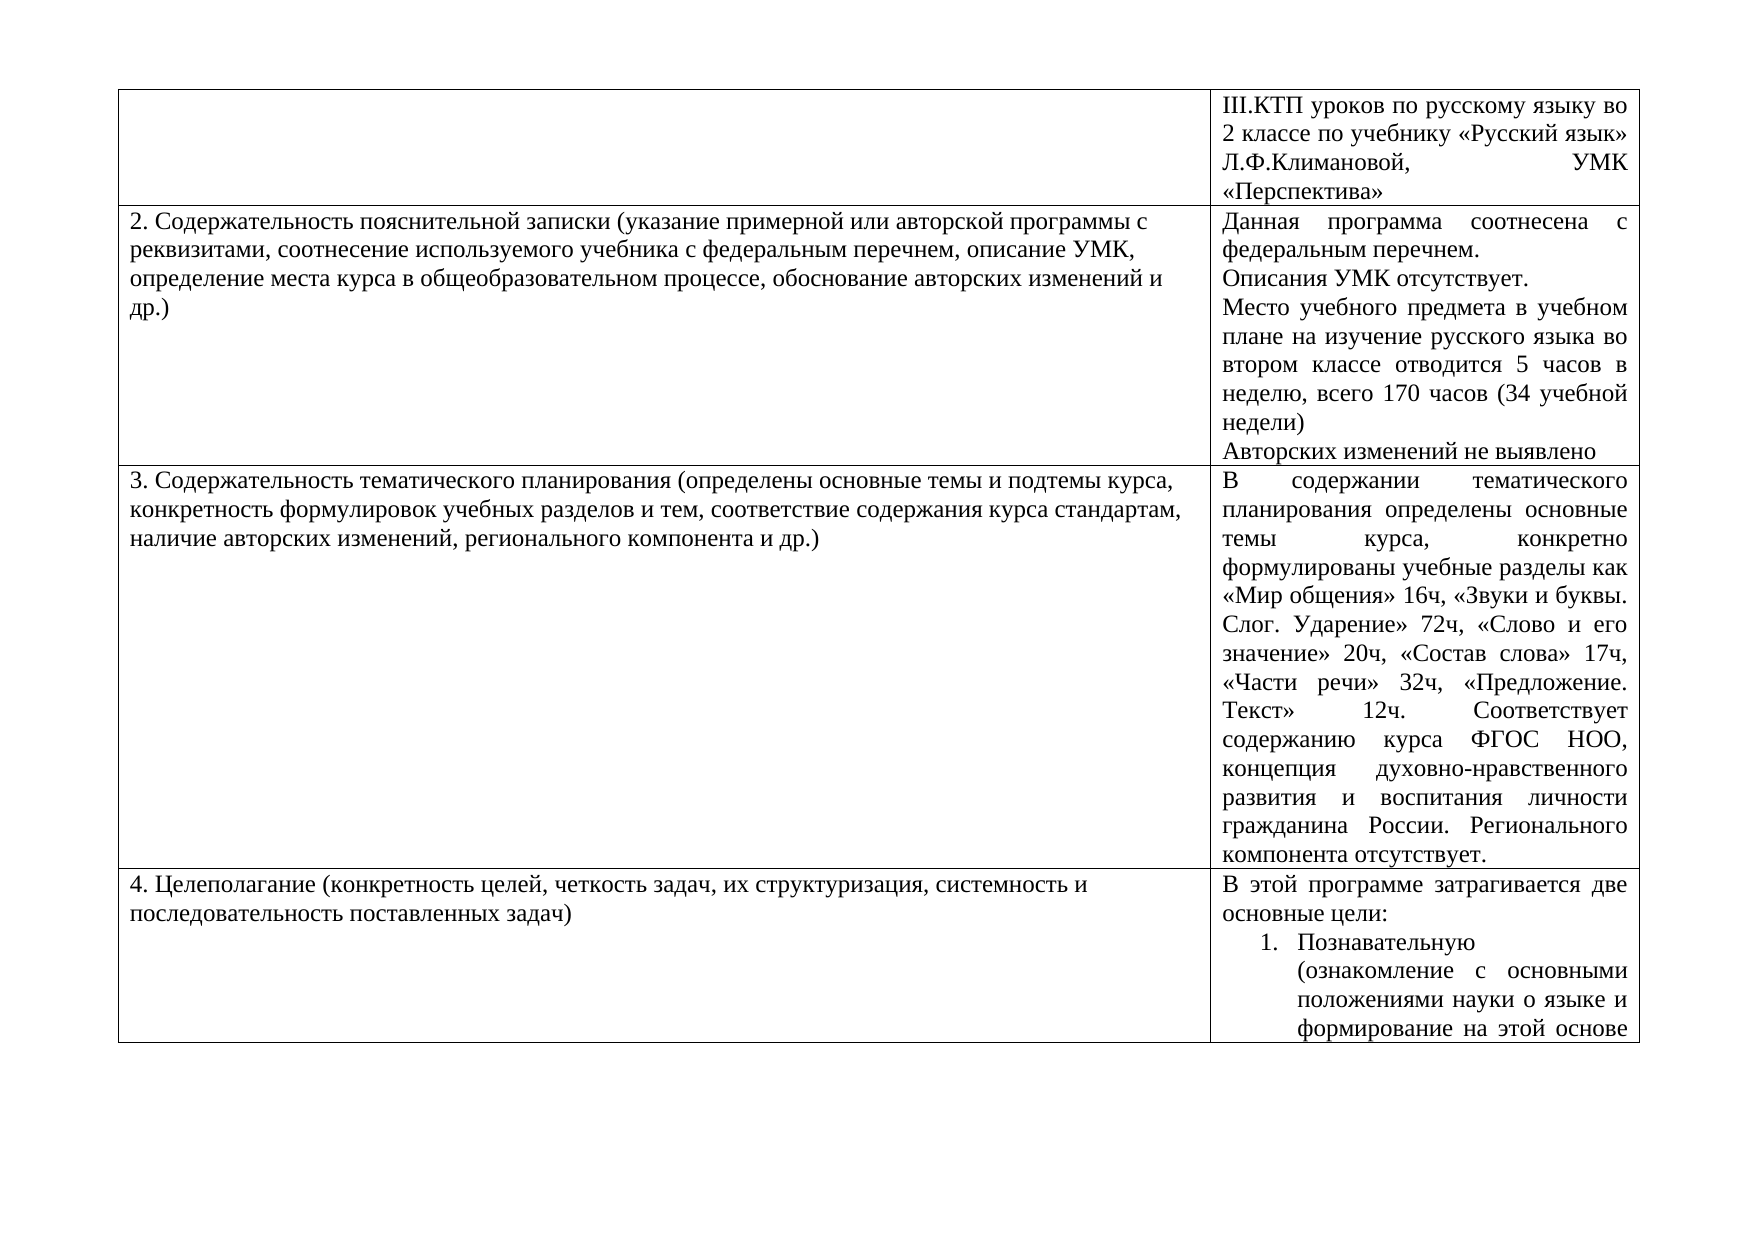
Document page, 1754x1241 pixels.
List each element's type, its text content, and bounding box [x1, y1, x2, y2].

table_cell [119, 90, 1210, 205]
table_cell 2. Содержательность пояснительной записки (указание примерной или авторской программы с реквизитами, соотнесение используемого учебника с федеральным перечнем, описание УМК, определение места курса в общеобразовательном процессе, обоснование авторских изменений и др.) [119, 206, 1210, 464]
table_cell В содержании тематического планирования определены основные темы курса, конкретно формулированы учебные разделы как «Мир общения» 16ч, «Звуки и буквы. Слог. Ударение» 72ч, «Слово и его значение» 20ч, «Состав слова» 17ч, «Части речи» 32ч, «Предложение. Текст» 12ч. Соответствует содержанию курса ФГОС НОО, концепция духовно-нравственного развития и воспитания личности гражданина России. Регионального компонента отсутствует. [1211, 466, 1639, 868]
table_cell Данная программа соотнесена с федеральным перечнем. Описания УМК отсутствует. Место учебного предмета в учебном плане на изучение русского языка во втором классе отводится 5 часов в неделю, всего 170 часов (34 учебной недели) Авторских изменений не выявлено [1211, 206, 1639, 464]
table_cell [119, 869, 1210, 1042]
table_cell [1211, 869, 1639, 1042]
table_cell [1211, 90, 1639, 205]
table_cell 3. Содержательность тематического планирования (определены основные темы и подтемы курса, конкретность формулировок учебных разделов и тем, соответствие содержания курса стандартам, наличие авторских изменений, регионального компонента и др.) [119, 466, 1210, 868]
